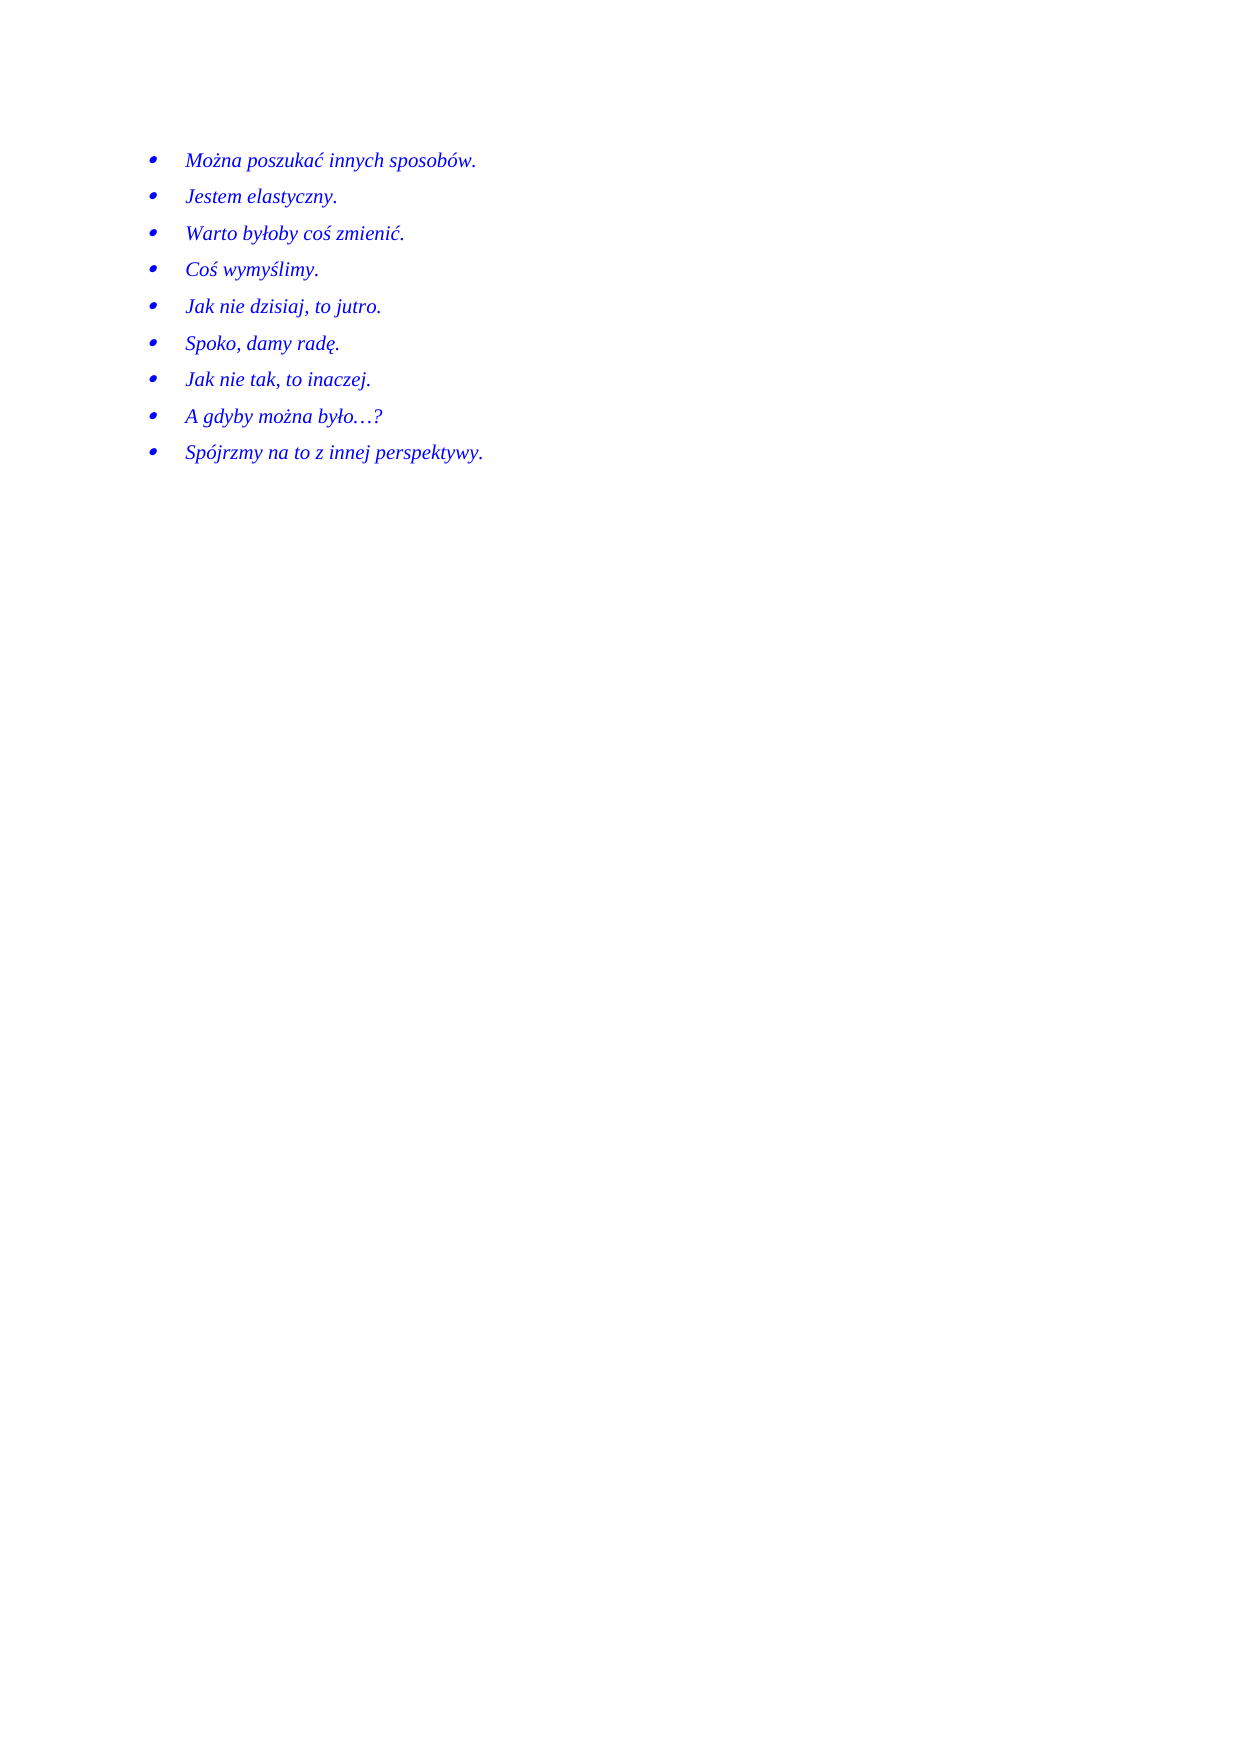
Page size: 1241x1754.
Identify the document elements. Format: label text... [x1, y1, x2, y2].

list Spoko, damy radę. [148, 331, 1092, 354]
list Można poszukać innych sposobów. [148, 148, 1092, 172]
list Jestem elastyczny. [148, 184, 1092, 208]
list Spójrzmy na to z innej perspektywy. [148, 440, 1092, 464]
list Jak nie tak, to inaczej. [148, 367, 1092, 391]
list Coś wymyślimy. [148, 257, 1092, 281]
list A gdyby można było…? [148, 404, 1092, 428]
list Jak nie dzisiaj, to jutro. [148, 294, 1092, 318]
list Warto byłoby coś zmienić. [148, 221, 1092, 245]
